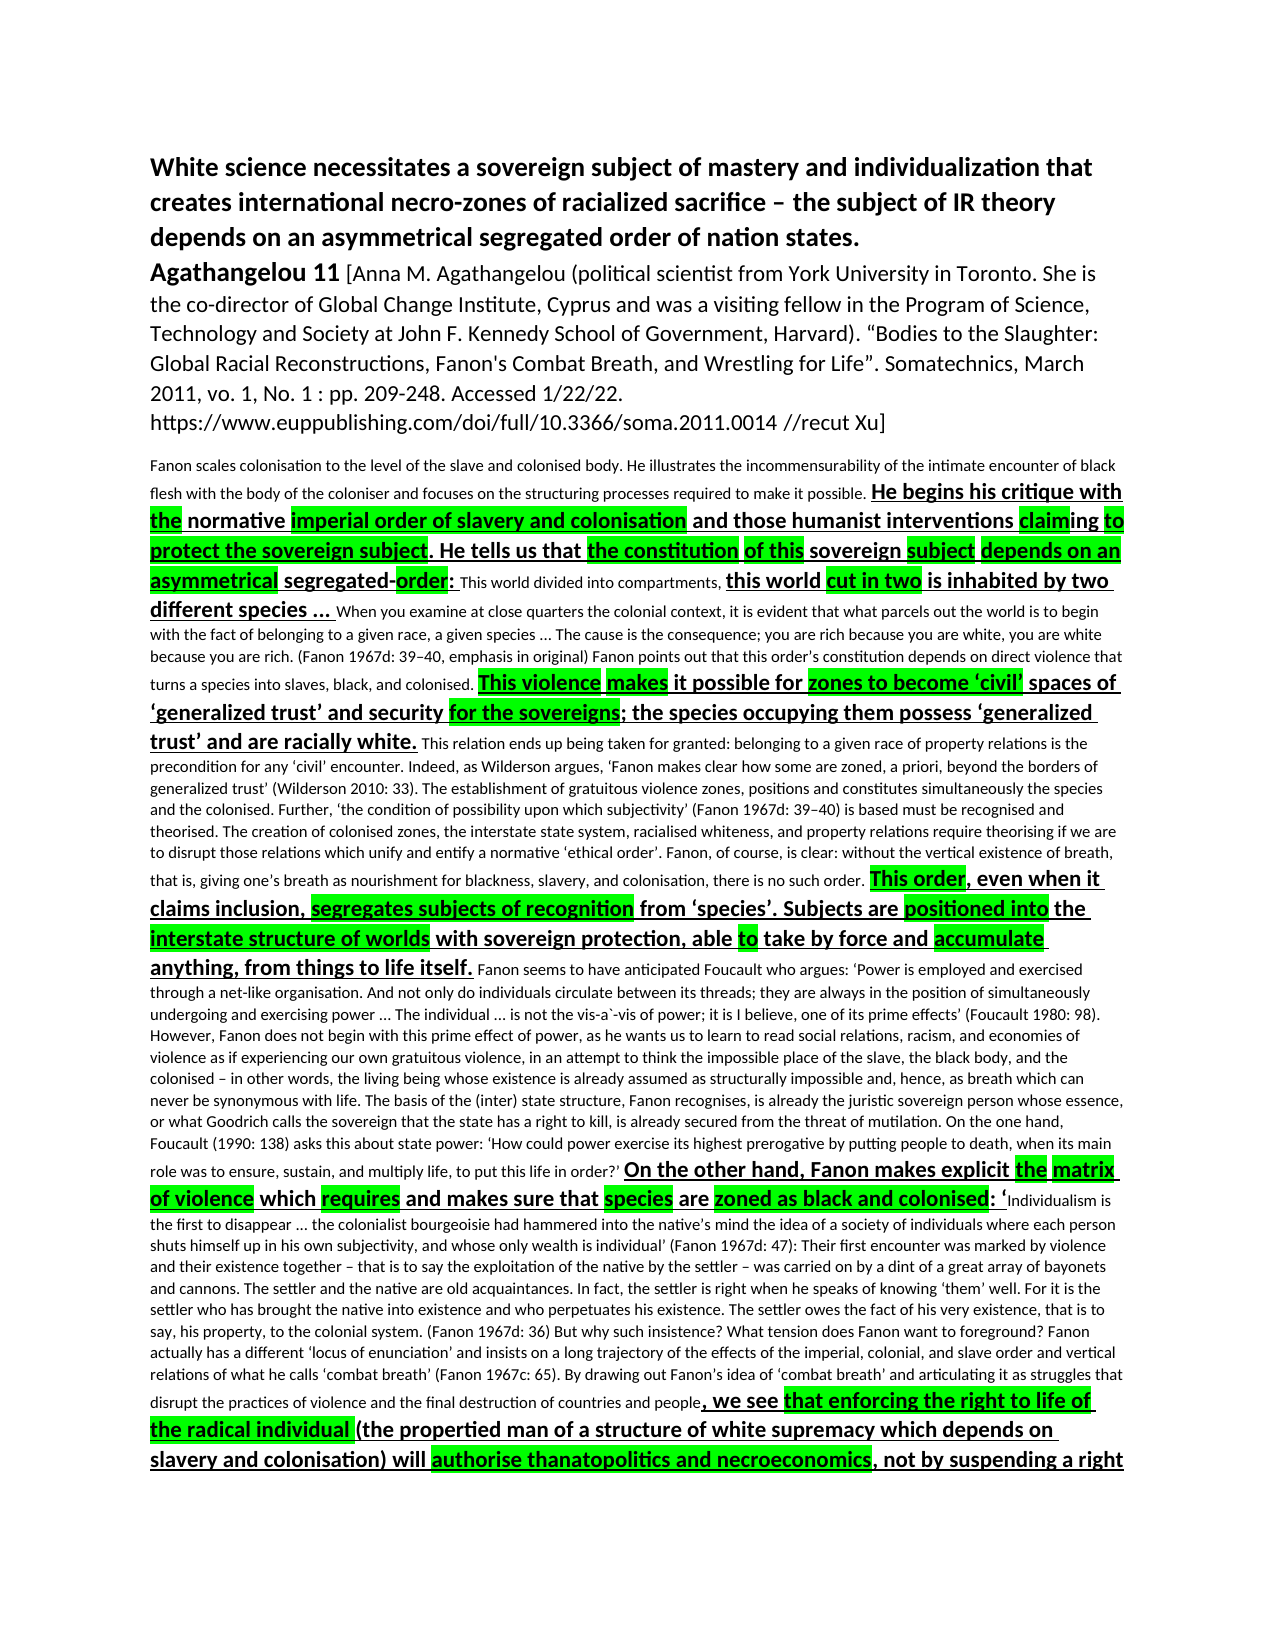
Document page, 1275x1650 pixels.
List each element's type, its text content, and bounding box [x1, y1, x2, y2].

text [150, 455, 1125, 1473]
text Agathangelou 11 [Anna M. Agathangelou (political scientist from York University in Toronto. She is the co-director of Global Change Institute, Cyprus and was a visiting fellow in the Program of Science, Technology and Society at John F. Kennedy School of Government, Harvard). “Bodies to the Slaughter: Global Racial Reconstructions, Fanon's Combat Breath, and Wrestling for Life”. Somatechnics, March 2011, vo. 1, No. 1 : pp. 209-248. Accessed 1/22/22. https://www.euppublishing.com/doi/full/10.3366/soma.2011.0014 //recut Xu] [150, 255, 1125, 436]
text White science necessitates a sovereign subject of mastery and individualization that creates international necro-zones of racialized sacrifice – the subject of IR theory depends on an asymmetrical segregated order of nation states. [150, 150, 1125, 253]
